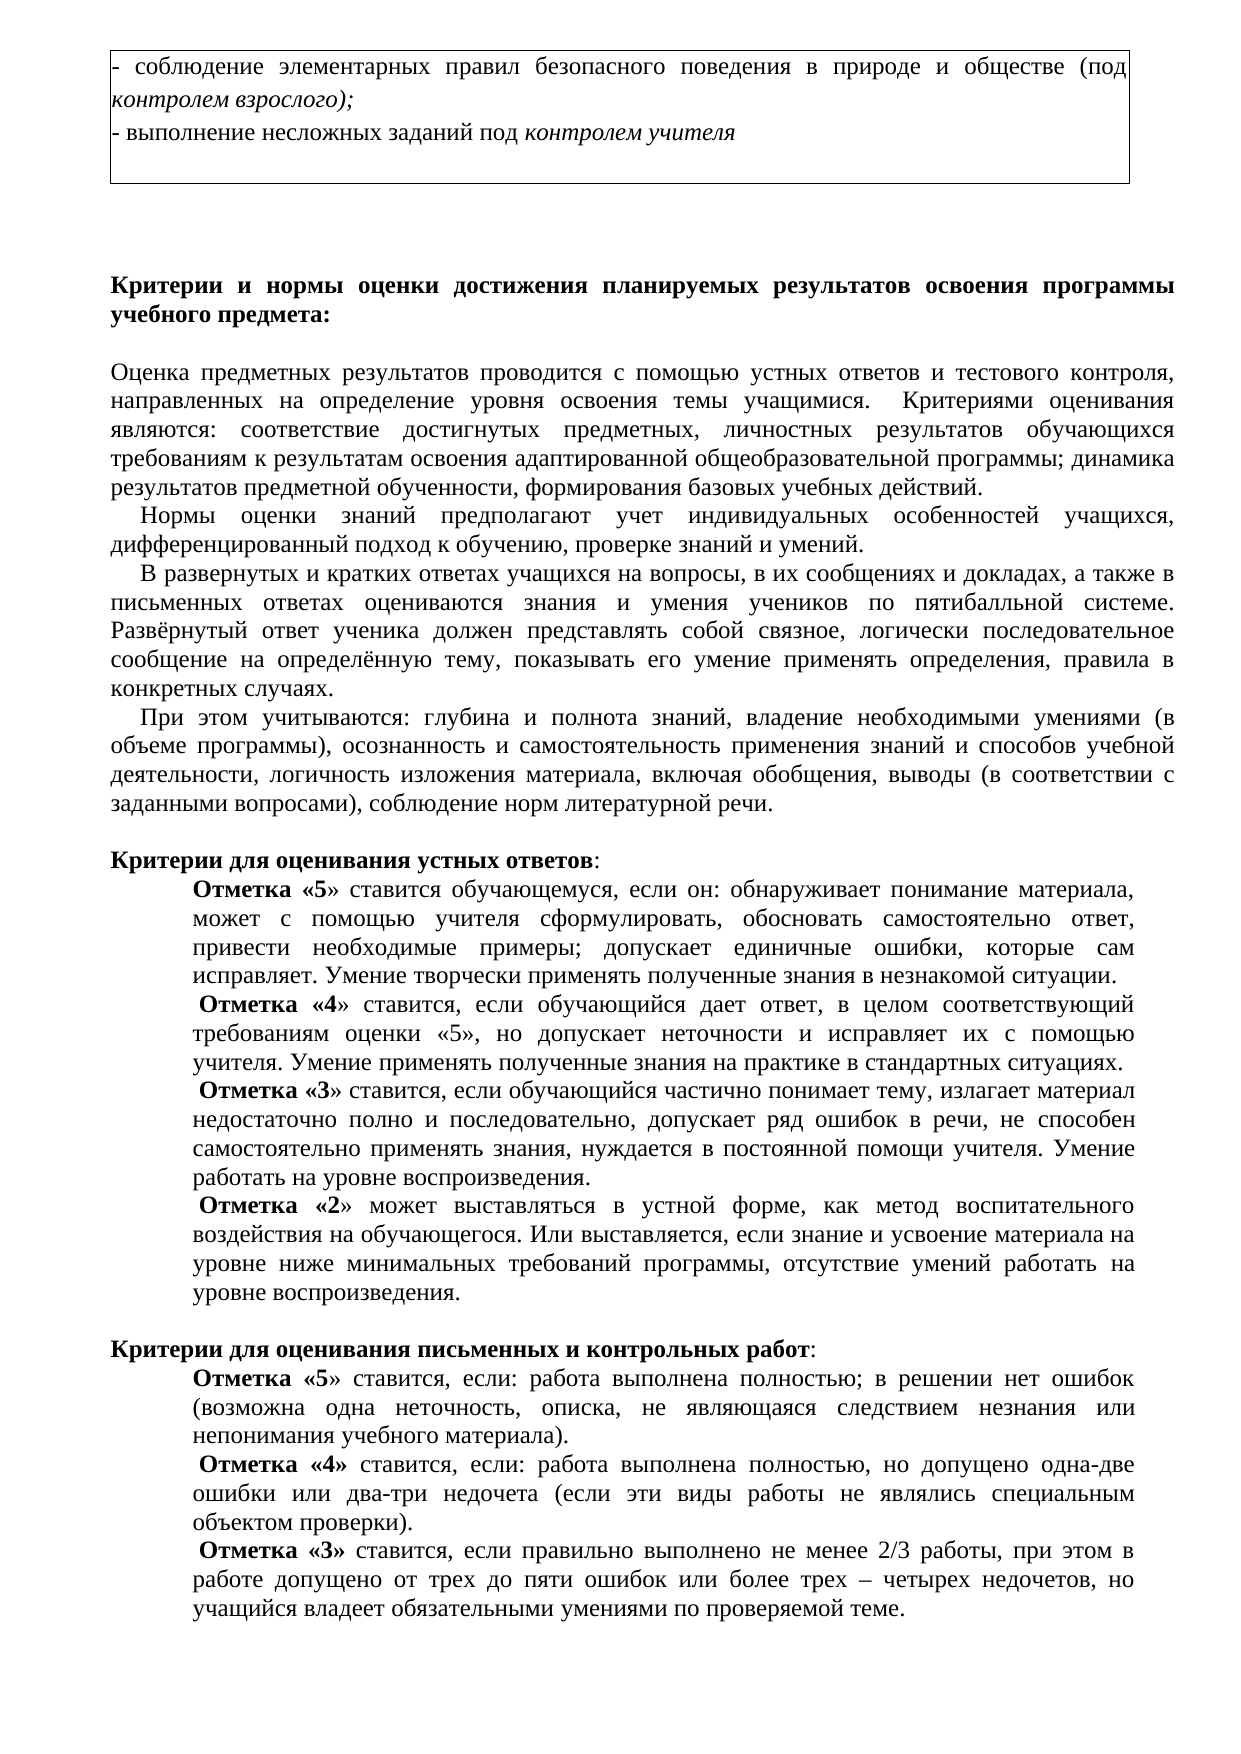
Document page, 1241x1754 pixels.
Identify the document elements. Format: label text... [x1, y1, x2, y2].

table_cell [111, 51, 1129, 183]
text Отметка «3» ставится, если обучающийся частично понимает тему, излагает материал недостаточно полно и последовательно, допускает ряд ошибок в речи, не способен самостоятельно применять знания, нуждается в постоянной помощи учителя. Умение работать на уровне воспроизведения. [192, 1076, 1135, 1191]
subtitle Критерии для оценивания письменных и контрольных работ: [110, 1334, 1176, 1363]
text Отметка «2» может выставляться в устной форме, как метод воспитательного воздействия на обучающегося. Или выставляется, если знание и усвоение материала на уровне ниже минимальных требований программы, отсутствие умений работать на уровне воспроизведения. [192, 1191, 1135, 1306]
text Критерии и нормы оценки достижения планируемых результатов освоения программы учебного предмета: [110, 270, 1176, 328]
text Отметка «4» ставится, если обучающийся дает ответ, в целом соответствующий требованиям оценки «5», но допускает неточности и исправляет их с помощью учителя. Умение применять полученные знания на практике в стандартных ситуациях. [192, 989, 1135, 1075]
text При этом учитываются: глубина и полнота знаний, владение необходимыми умениями (в объеме программы), осознанность и самостоятельность применения знаний и способов учебной деятельности, логичность изложения материала, включая обобщения, выводы (в соответствии с заданными вопросами), соблюдение норм литературной речи. [110, 702, 1176, 817]
text В развернутых и кратких ответах учащихся на вопросы, в их сообщениях и докладах, а также в письменных ответах оцениваются знания и умения учеников по пятибалльной системе. Развёрнутый ответ ученика должен представлять собой связное, логически последовательное сообщение на определённую тему, показывать его умение применять определения, правила в конкретных случаях. [110, 558, 1176, 702]
text Отметка «3» ставится, если правильно выполнено не менее 2/3 работы, при этом в работе допущено от трех до пяти ошибок или более трех – четырех недочетов, но учащийся владеет обязательными умениями по проверяемой теме. [192, 1536, 1136, 1622]
text Отметка «4» ставится, если: работа выполнена полностью, но допущено одна-две ошибки или два-три недочета (если эти виды работы не являлись специальным объектом проверки). [192, 1449, 1135, 1536]
text Отметка «5» ставится обучающемуся, если он: обнаруживает понимание материала, может с помощью учителя сформулировать, обосновать самостоятельно ответ, привести необходимые примеры; допускает единичные ошибки, которые сам исправляет. Умение творчески применять полученные знания в незнакомой ситуации. [192, 874, 1135, 989]
text Нормы оценки знаний предполагают учет индивидуальных особенностей учащихся, дифференцированный подход к обучению, проверке знаний и умений. [110, 500, 1176, 558]
text Отметка «5» ставится, если: работа выполнена полностью; в решении нет ошибок (возможна одна неточность, описка, не являющаяся следствием незнания или непонимания учебного материала). [192, 1363, 1135, 1449]
subtitle Критерии для оценивания устных ответов: [110, 845, 1176, 874]
text Оценка предметных результатов проводится с помощью устных ответов и тестового контроля, направленных на определение уровня освоения темы учащимися. Критериями оценивания являются: соответствие достигнутых предметных, личностных результатов обучающихся требованиям к результатам освоения адаптированной общеобразовательной программы; динамика результатов предметной обученности, формирования базовых учебных действий. [110, 357, 1176, 500]
